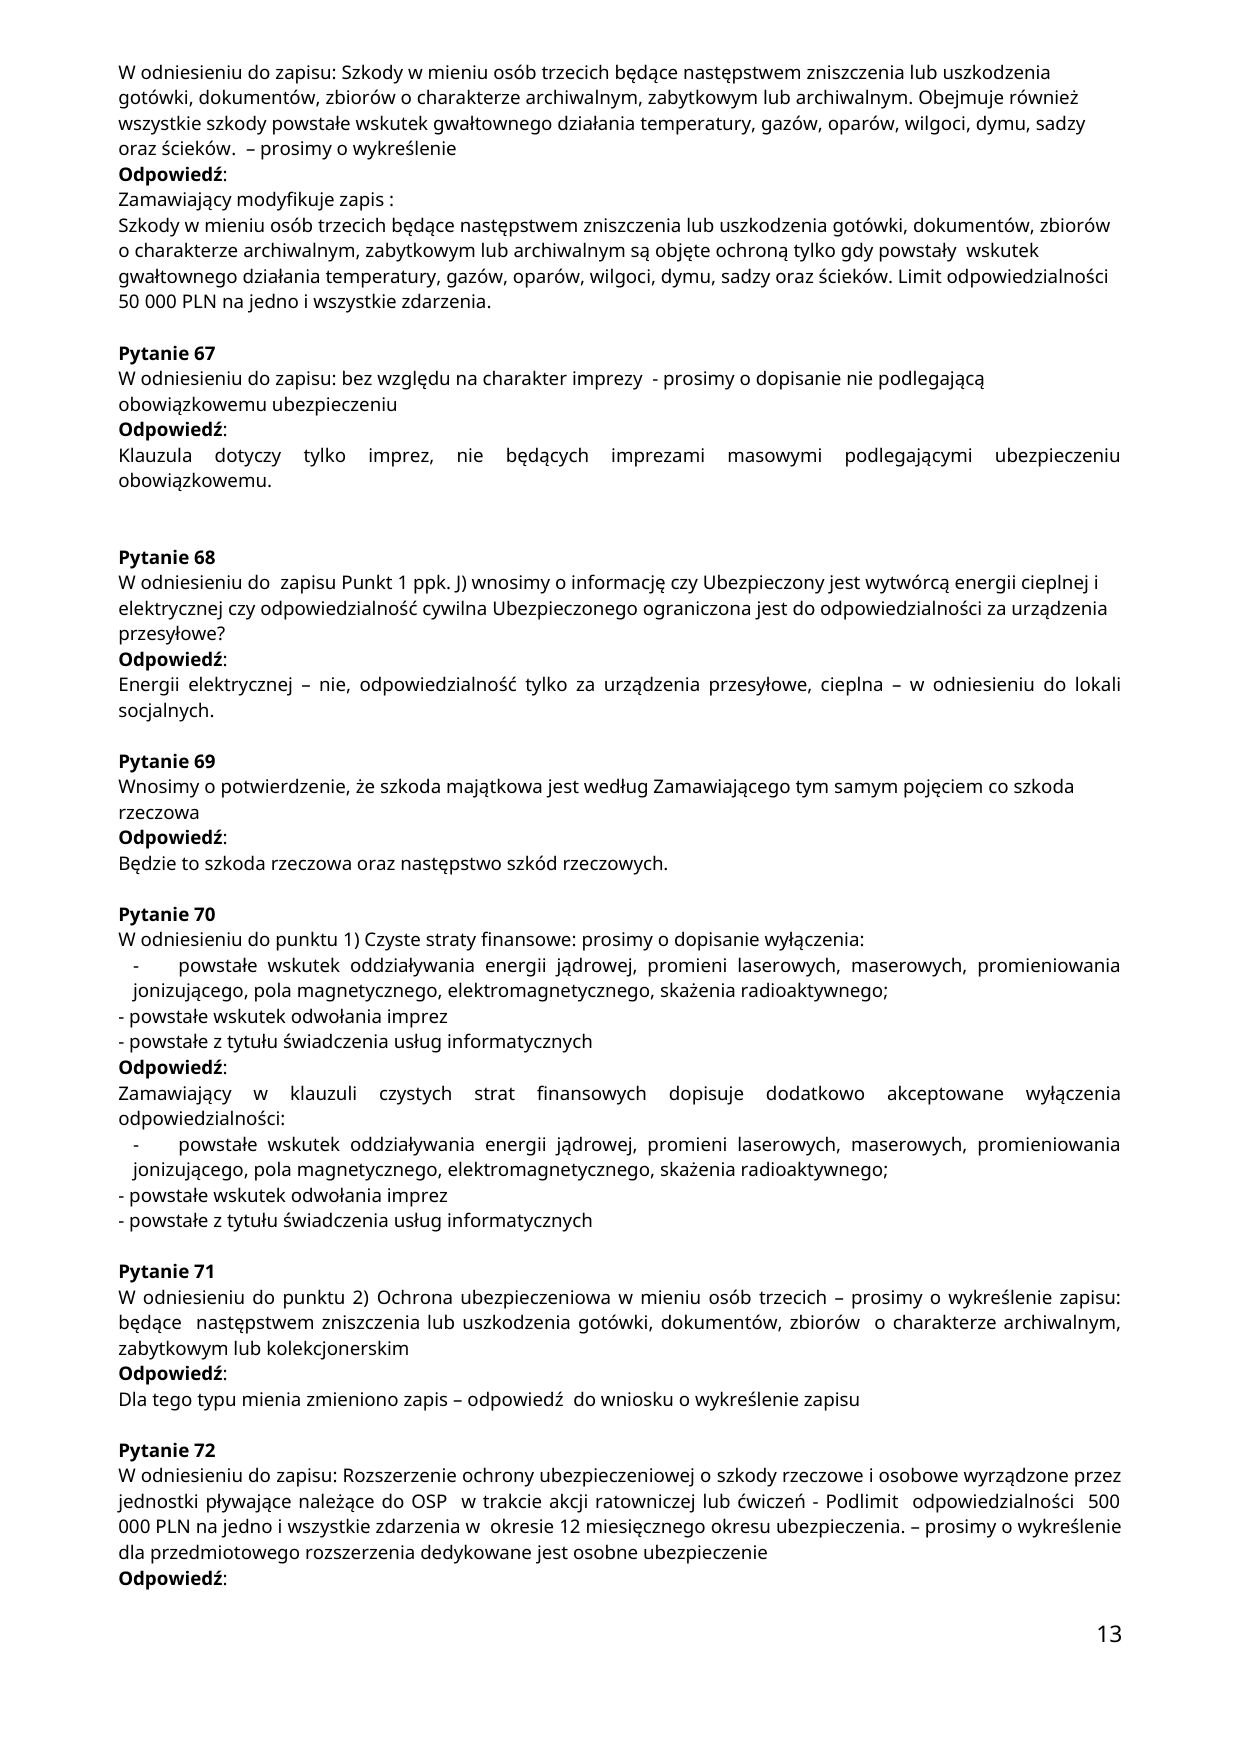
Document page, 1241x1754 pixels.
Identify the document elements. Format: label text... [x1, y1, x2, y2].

text Odpowiedź: [118, 1361, 1122, 1386]
text Odpowiedź: [118, 161, 1122, 187]
text Dla tego typu mienia zmieniono zapis – odpowiedź do wniosku o wykreślenie zapisu [118, 1386, 1122, 1412]
text Odpowiedź: [118, 825, 1122, 850]
text Będzie to szkoda rzeczowa oraz następstwo szkód rzeczowych. [118, 850, 1122, 876]
text Szkody w mieniu osób trzecich będące następstwem zniszczenia lub uszkodzenia gotówki, dokumentów, zbiorów o charakterze archiwalnym, zabytkowym lub archiwalnym są objęte ochroną tylko gdy powstały wskutek gwałtownego działania temperatury, gazów, oparów, wilgoci, dymu, sadzy oraz ścieków. Limit odpowiedzialności 50 000 PLN na jedno i wszystkie zdarzenia. [118, 212, 1122, 314]
text W odniesieniu do punktu 1) Czyste straty finansowe: prosimy o dopisanie wyłączenia: [118, 927, 1122, 952]
text Pytanie 70 [118, 901, 1122, 927]
text Zamawiający w klauzuli czystych strat finansowych dopisuje dodatkowo akceptowane wyłączenia odpowiedzialności: [118, 1080, 1122, 1131]
text Odpowiedź: [118, 1054, 1122, 1080]
text - powstałe z tytułu świadczenia usług informatycznych [118, 1207, 1122, 1233]
text Odpowiedź: [118, 1565, 1122, 1590]
text - powstałe z tytułu świadczenia usług informatycznych [118, 1029, 1122, 1054]
text - powstałe wskutek odwołania imprez [118, 1003, 1122, 1029]
text W odniesieniu do zapisu: Rozszerzenie ochrony ubezpieczeniowej o szkody rzeczowe i osobowe wyrządzone przez jednostki pływające należące do OSP w trakcie akcji ratowniczej lub ćwiczeń - Podlimit odpowiedzialności 500 000 PLN na jedno i wszystkie zdarzenia w okresie 12 miesięcznego okresu ubezpieczenia. – prosimy o wykreślenie dla przedmiotowego rozszerzenia dedykowane jest osobne ubezpieczenie [118, 1463, 1122, 1565]
text Wnosimy o potwierdzenie, że szkoda majątkowa jest według Zamawiającego tym samym pojęciem co szkoda rzeczowa [118, 774, 1122, 825]
text Pytanie 68 [118, 544, 1122, 569]
text - powstałe wskutek oddziaływania energii jądrowej, promieni laserowych, maserowych, promieniowania jonizującego, pola magnetycznego, elektromagnetycznego, skażenia radioaktywnego; [133, 1131, 1122, 1182]
text - powstałe wskutek oddziaływania energii jądrowej, promieni laserowych, maserowych, promieniowania jonizującego, pola magnetycznego, elektromagnetycznego, skażenia radioaktywnego; [133, 952, 1122, 1003]
text Odpowiedź: [118, 646, 1122, 672]
text Pytanie 67 [118, 340, 1122, 365]
text Klauzula dotyczy tylko imprez, nie będących imprezami masowymi podlegającymi ubezpieczeniu obowiązkowemu. [118, 442, 1122, 493]
text Zamawiający modyfikuje zapis : [118, 187, 1122, 212]
text Pytanie 72 [118, 1437, 1122, 1463]
text W odniesieniu do zapisu: bez względu na charakter imprezy - prosimy o dopisanie nie podlegającą obowiązkowemu ubezpieczeniu [118, 365, 1122, 416]
text Energii elektrycznej – nie, odpowiedzialność tylko za urządzenia przesyłowe, cieplna – w odniesieniu do lokali socjalnych. [118, 672, 1122, 723]
text Pytanie 69 [118, 748, 1122, 774]
text - powstałe wskutek odwołania imprez [118, 1182, 1122, 1207]
text W odniesieniu do punktu 2) Ochrona ubezpieczeniowa w mieniu osób trzecich – prosimy o wykreślenie zapisu: będące następstwem zniszczenia lub uszkodzenia gotówki, dokumentów, zbiorów o charakterze archiwalnym, zabytkowym lub kolekcjonerskim [118, 1284, 1122, 1361]
text Odpowiedź: [118, 416, 1122, 442]
text Pytanie 71 [118, 1258, 1122, 1284]
text W odniesieniu do zapisu: Szkody w mieniu osób trzecich będące następstwem zniszczenia lub uszkodzenia gotówki, dokumentów, zbiorów o charakterze archiwalnym, zabytkowym lub archiwalnym. Obejmuje również wszystkie szkody powstałe wskutek gwałtownego działania temperatury, gazów, oparów, wilgoci, dymu, sadzy oraz ścieków. – prosimy o wykreślenie [118, 59, 1122, 161]
text W odniesieniu do zapisu Punkt 1 ppk. J) wnosimy o informację czy Ubezpieczony jest wytwórcą energii cieplnej i elektrycznej czy odpowiedzialność cywilna Ubezpieczonego ograniczona jest do odpowiedzialności za urządzenia przesyłowe? [118, 569, 1122, 646]
